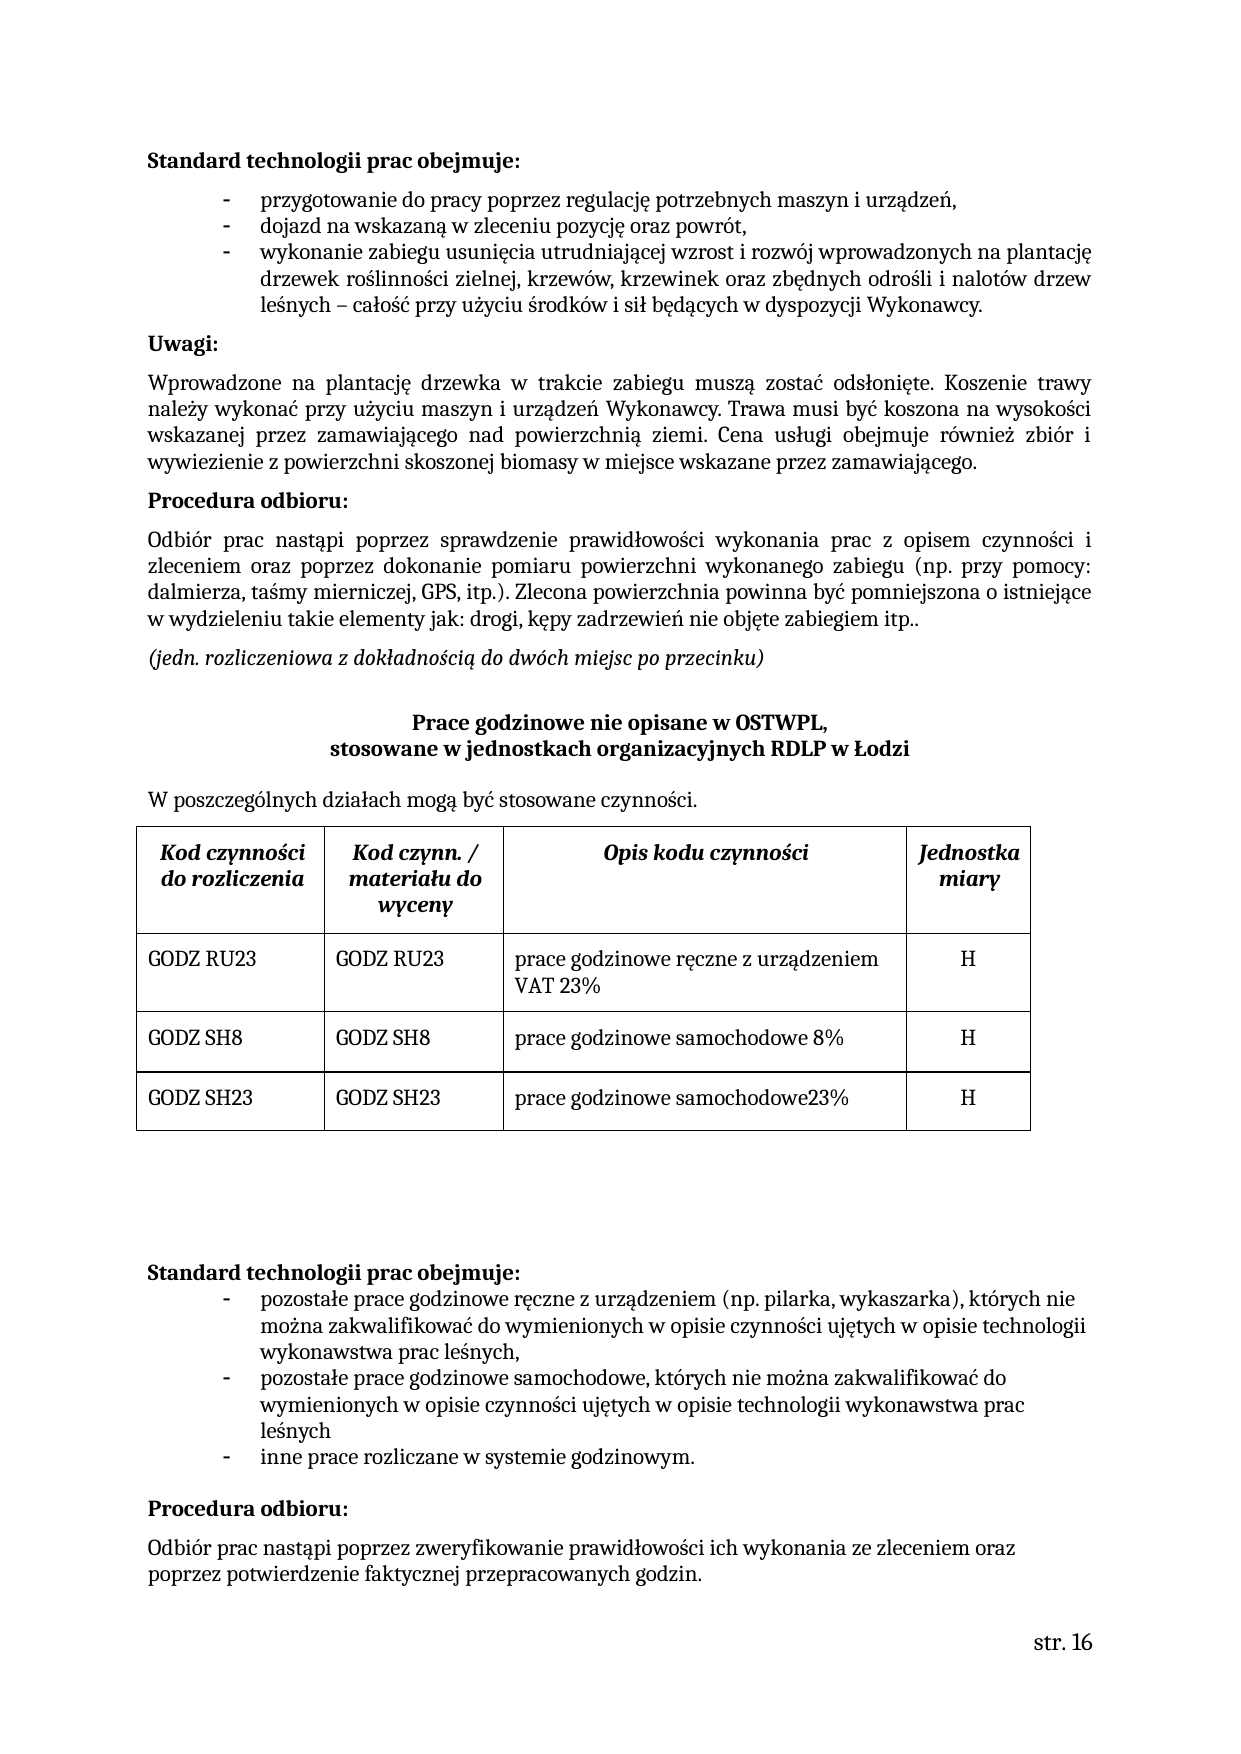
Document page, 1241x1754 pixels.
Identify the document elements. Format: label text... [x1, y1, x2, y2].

list przygotowanie do pracy poprzez regulację potrzebnych maszyn i urządzeń, [223, 186, 1093, 213]
list pozostałe prace godzinowe samochodowe, których nie można zakwalifikować do wymienionych w opisie czynności ujętych w opisie technologii wykonawstwa prac leśnych [223, 1365, 1093, 1444]
text Wprowadzone na plantację drzewka w trakcie zabiegu muszą zostać odsłonięte. Koszenie trawy należy wykonać przy użyciu maszyn i urządzeń Wykonawcy. Trawa musi być koszona na wysokości wskazanej przez zamawiającego nad powierzchnią ziemi. Cena usługi obejmuje również zbiór i wywiezienie z powierzchni skoszonej biomasy w miejsce wskazane przez zamawiającego. [148, 369, 1093, 475]
table_cell prace godzinowe samochodowe 8% [504, 1012, 906, 1071]
table_cell H [907, 1012, 1030, 1071]
table_cell GODZ SH23 [137, 1073, 324, 1129]
table_cell GODZ RU23 [137, 934, 324, 1011]
table_cell GODZ RU23 [325, 934, 503, 1011]
text Procedura odbioru: [148, 487, 1093, 514]
table_cell GODZ SH8 [137, 1012, 324, 1071]
list inne prace rozliczane w systemie godzinowym. [223, 1444, 1093, 1471]
text Procedura odbioru: [148, 1496, 1093, 1522]
list dojazd na wskazaną w zleceniu pozycję oraz powrót, [223, 213, 1093, 239]
table_cell GODZ SH8 [325, 1012, 503, 1071]
table_cell prace godzinowe samochodowe23% [504, 1073, 906, 1129]
text stosowane w jednostkach organizacyjnych RDLP w Łodzi [148, 736, 1093, 762]
table_cell prace godzinowe ręczne z urządzeniem VAT 23% [504, 934, 906, 1011]
text W poszczególnych działach mogą być stosowane czynności. [148, 787, 1093, 813]
table_cell H [907, 934, 1030, 1011]
text (jedn. rozliczeniowa z dokładnością do dwóch miejsc po przecinku) [148, 644, 1093, 671]
table_header Opis kodu czynności [504, 827, 906, 932]
text Uwagi: [148, 331, 1093, 357]
table_cell GODZ SH23 [325, 1073, 503, 1129]
text Prace godzinowe nie opisane w OSTWPL, [148, 709, 1093, 736]
table_header Kod czynności do rozliczenia [137, 827, 324, 932]
table_header Kod czynn. / materiału do wyceny [325, 827, 503, 932]
text Odbiór prac nastąpi poprzez zweryfikowanie prawidłowości ich wykonania ze zleceniem oraz poprzez potwierdzenie faktycznej przepracowanych godzin. [148, 1534, 1093, 1587]
list wykonanie zabiegu usunięcia utrudniającej wzrost i rozwój wprowadzonych na plantację drzewek roślinności zielnej, krzewów, krzewinek oraz zbędnych odrośli i nalotów drzew leśnych – całość przy użyciu środków i sił będących w dyspozycji Wykonawcy. [223, 239, 1093, 318]
text Standard technologii prac obejmuje: [148, 1260, 1093, 1286]
table_cell H [907, 1073, 1030, 1129]
text Odbiór prac nastąpi poprzez sprawdzenie prawidłowości wykonania prac z opisem czynności i zleceniem oraz poprzez dokonanie pomiaru powierzchni wykonanego zabiegu (np. przy pomocy: dalmierza, taśmy mierniczej, GPS, itp.). Zlecona powierzchnia powinna być pomniejszona o istniejące w wydzieleniu takie elementy jak: drogi, kępy zadrzewień nie objęte zabiegiem itp.. [148, 526, 1093, 632]
table_header Jednostka miary [907, 827, 1030, 932]
list pozostałe prace godzinowe ręczne z urządzeniem (np. pilarka, wykaszarka), których nie można zakwalifikować do wymienionych w opisie czynności ujętych w opisie technologii wykonawstwa prac leśnych, [223, 1286, 1093, 1365]
text Standard technologii prac obejmuje: [148, 148, 1093, 174]
